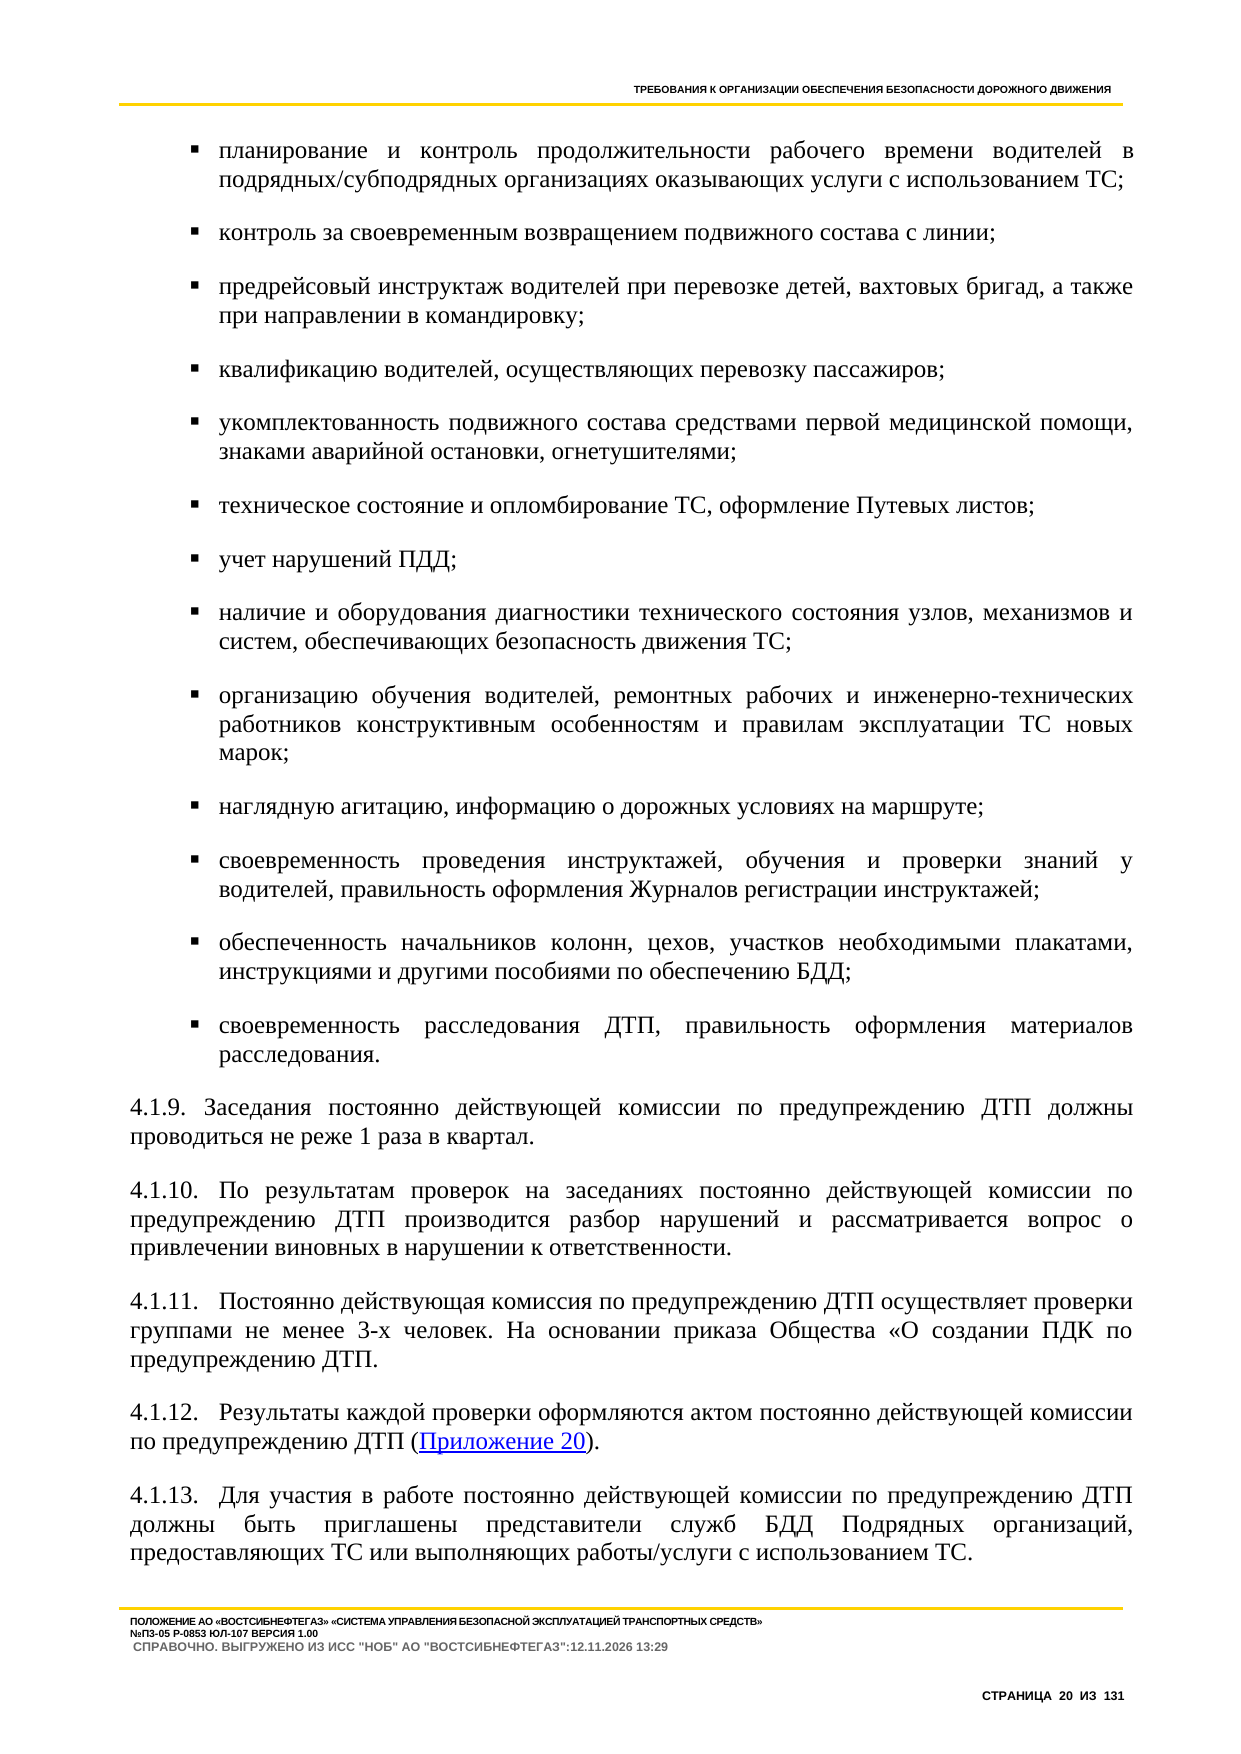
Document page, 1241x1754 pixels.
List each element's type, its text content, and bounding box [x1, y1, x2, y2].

list предрейсовый инструктаж водителей при перевозке детей, вахтовых бригад, а также при направлении в командировку; [189, 271, 1134, 329]
list контроль за своевременным возвращением подвижного состава с линии; [189, 217, 1134, 246]
list Постоянно действующая комиссия по предупреждению ДТП осуществляет проверки группами не менее 3-х человек. На основании приказа Общества «О создании ПДК по предупреждению ДТП. [130, 1286, 1134, 1372]
list По результатам проверок на заседаниях постоянно действующей комиссии по предупреждению ДТП производится разбор нарушений и рассматривается вопрос о привлечении виновных в нарушении к ответственности. [130, 1175, 1134, 1261]
list Для участия в работе постоянно действующей комиссии по предупреждению ДТП должны быть приглашены представители служб БДД Подрядных организаций, предоставляющих ТС или выполняющих работы/услуги с использованием ТС. [130, 1480, 1134, 1566]
list наглядную агитацию, информацию о дорожных условиях на маршруте; [189, 791, 1134, 820]
list техническое состояние и опломбирование ТС, оформление Путевых листов; [189, 490, 1134, 519]
list наличие и оборудования диагностики технического состояния узлов, механизмов и систем, обеспечивающих безопасность движения ТС; [189, 597, 1134, 655]
list квалификацию водителей, осуществляющих перевозку пассажиров; [189, 354, 1134, 382]
list учет нарушений ПДД; [189, 544, 1134, 572]
list обеспеченность начальников колонн, цехов, участков необходимыми плакатами, инструкциями и другими пособиями по обеспечению БДД; [189, 927, 1134, 985]
list организацию обучения водителей, ремонтных рабочих и инженерно-технических работников конструктивным особенностям и правилам эксплуатации ТС новых марок; [189, 680, 1134, 766]
list Результаты каждой проверки оформляются актом постоянно действующей комиссии по предупреждению ДТП (Приложение 20). [130, 1397, 1134, 1455]
list планирование и контроль продолжительности рабочего времени водителей в подрядных/субподрядных организациях оказывающих услуги с использованием ТС; [189, 135, 1134, 192]
list Заседания постоянно действующей комиссии по предупреждению ДТП должны проводиться не реже 1 раза в квартал. [130, 1092, 1134, 1150]
list своевременность расследования ДТП, правильность оформления материалов расследования. [189, 1010, 1134, 1067]
list своевременность проведения инструктажей, обучения и проверки знаний у водителей, правильность оформления Журналов регистрации инструктажей; [189, 845, 1134, 902]
list укомплектованность подвижного состава средствами первой медицинской помощи, знаками аварийной остановки, огнетушителями; [189, 407, 1134, 465]
